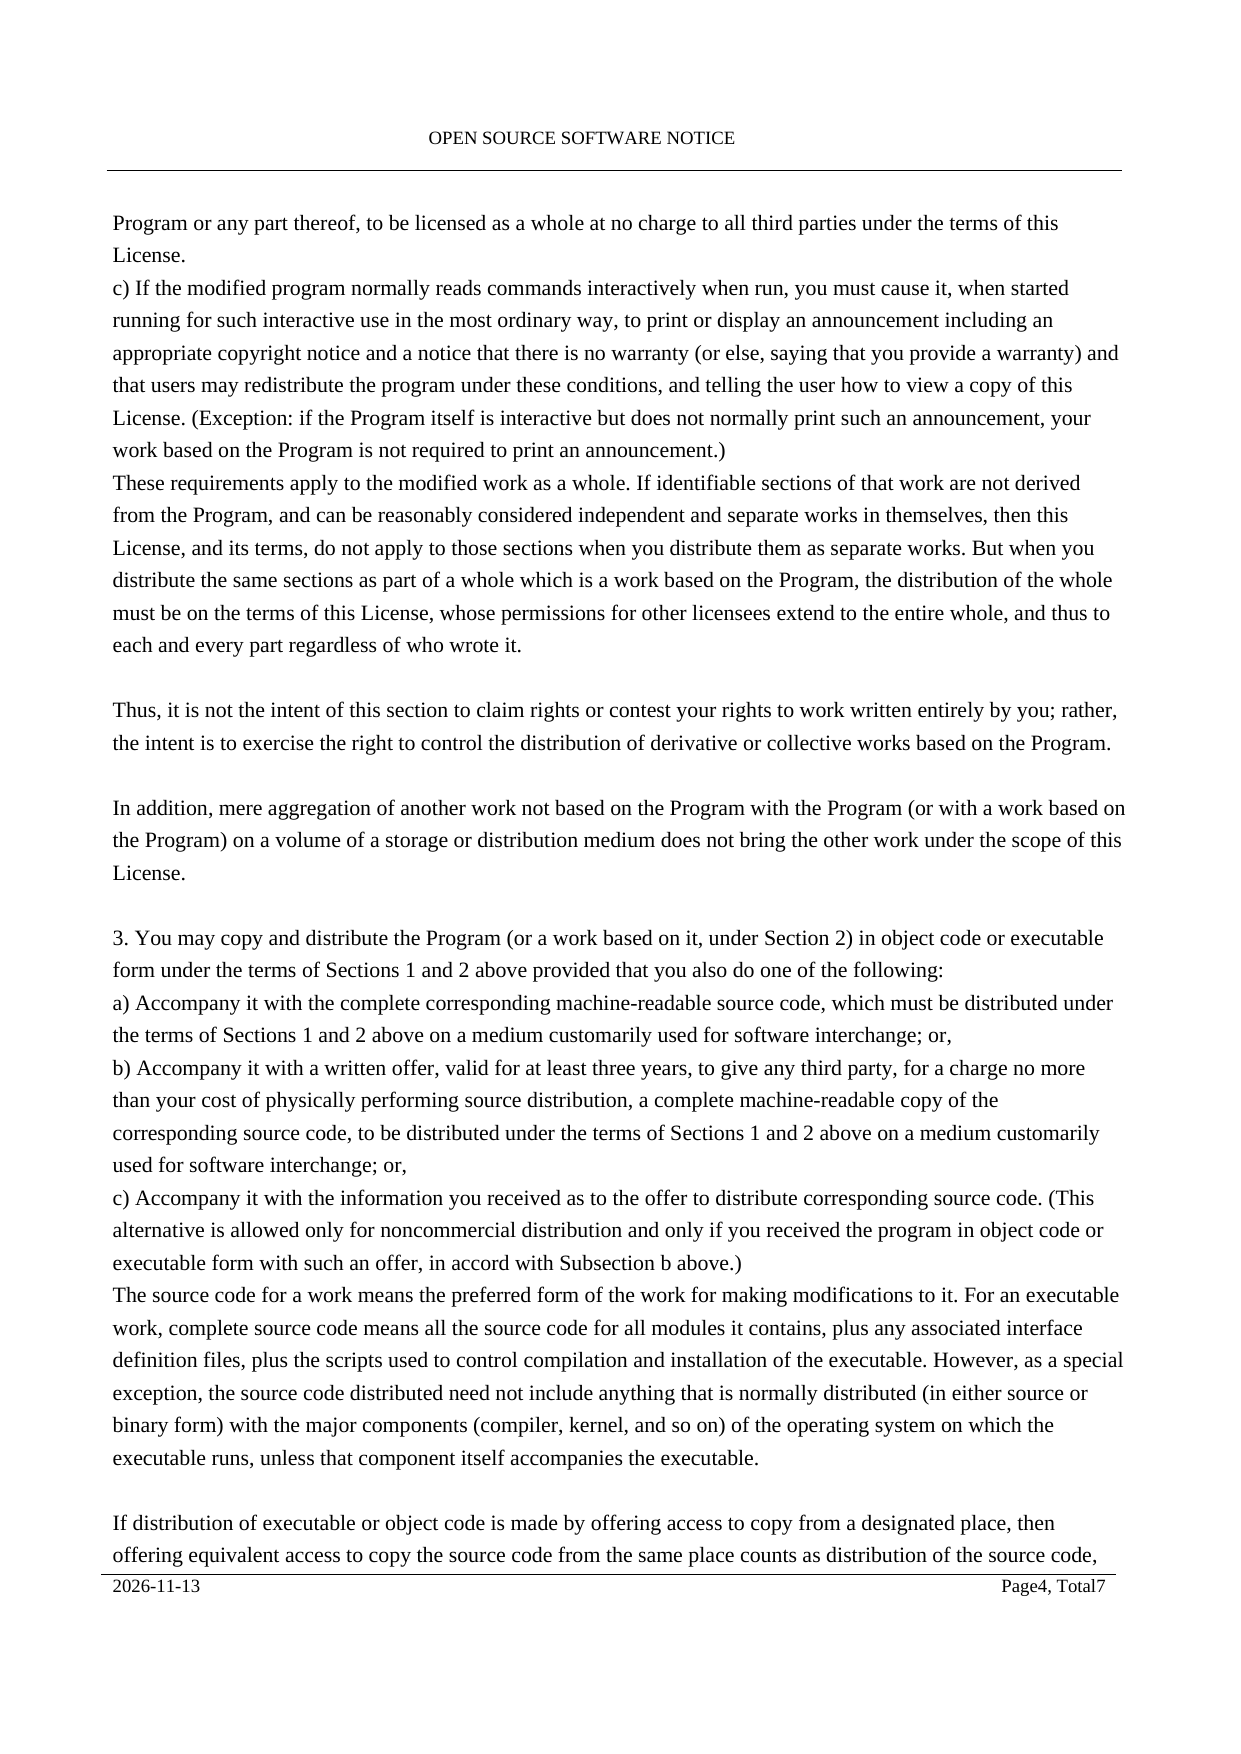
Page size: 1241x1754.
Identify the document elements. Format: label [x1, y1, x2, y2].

text [112, 206, 1128, 1571]
